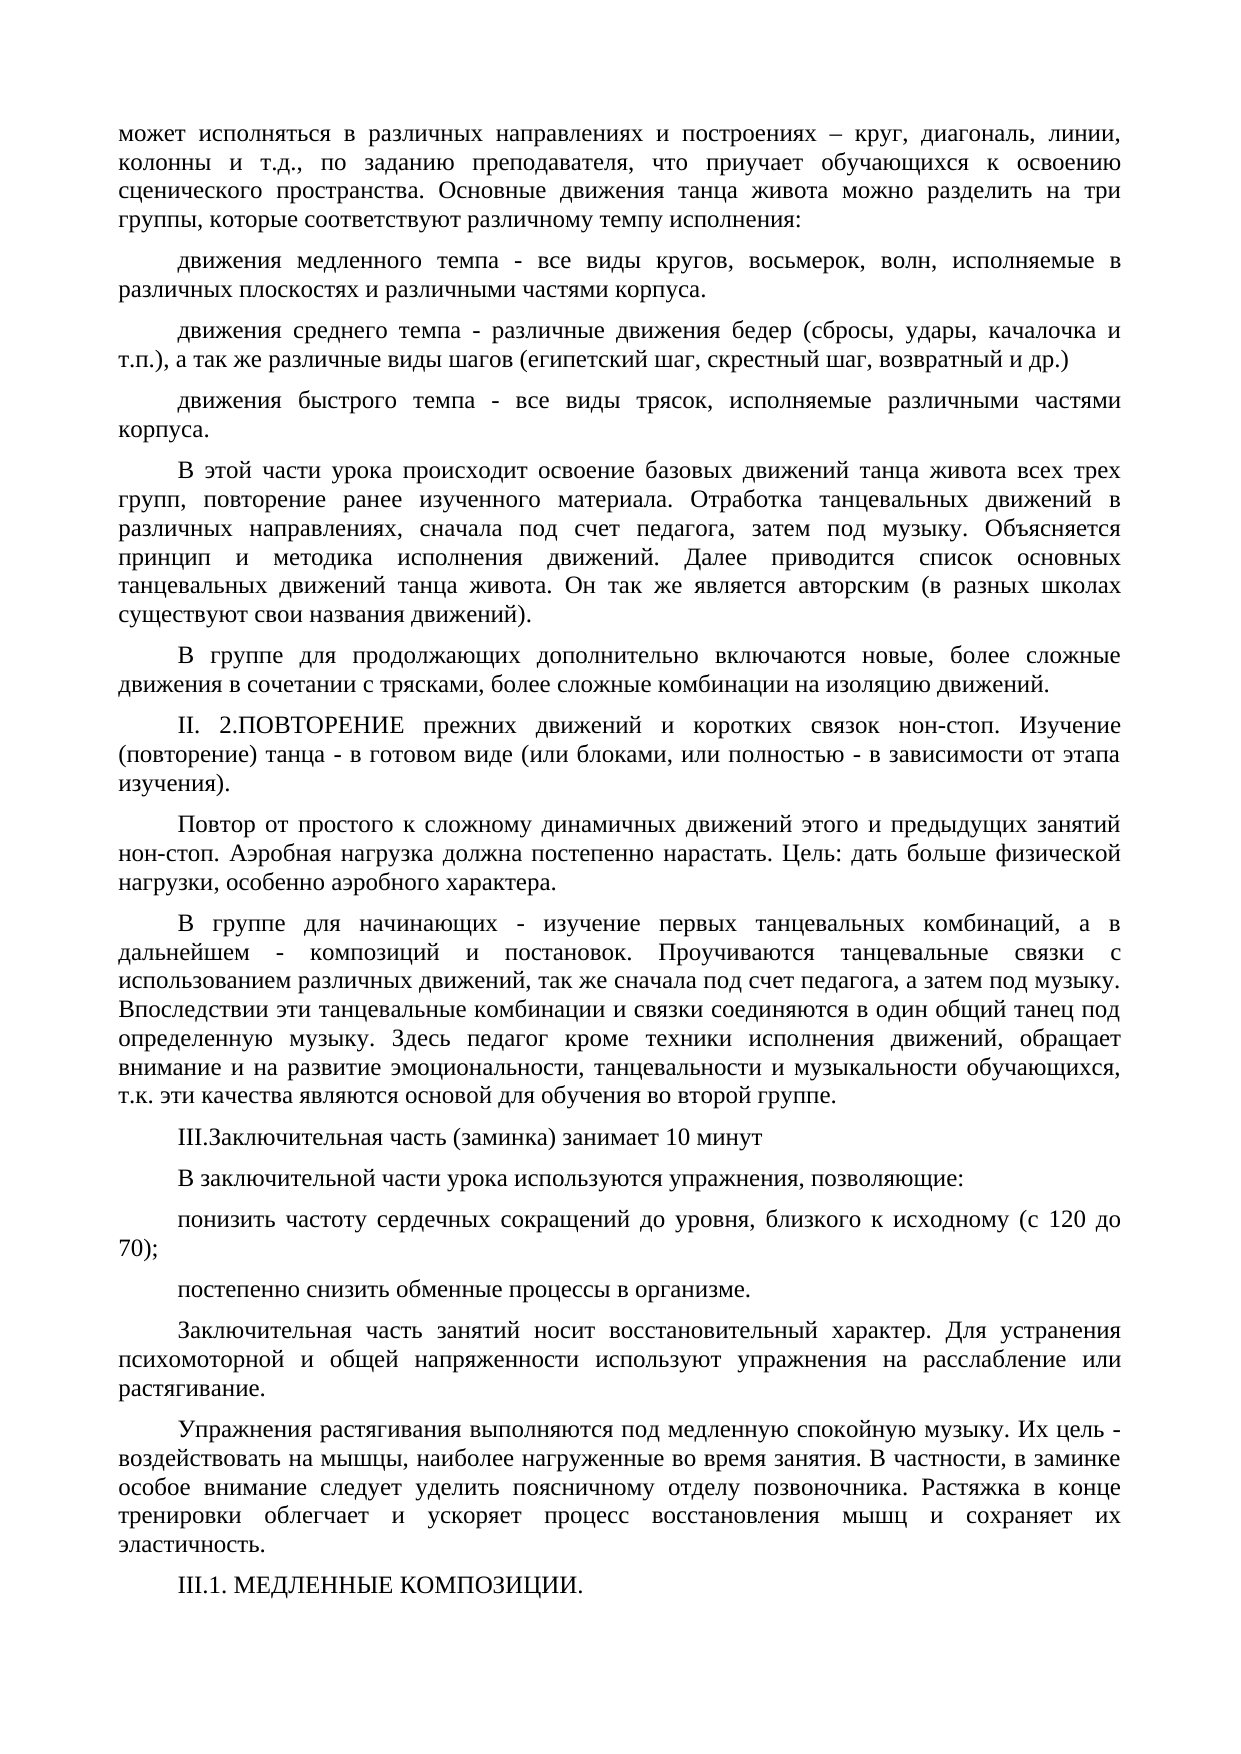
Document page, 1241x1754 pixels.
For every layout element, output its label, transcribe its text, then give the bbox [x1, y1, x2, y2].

text В группе для начинающих - изучение первых танцевальных комбинаций, а в дальнейшем - композиций и постановок. Проучиваются танцевальные связки с использованием различных движений, так же сначала под счет педагога, а затем под музыку. Впоследствии эти танцевальные комбинации и связки соединяются в один общий танец под определенную музыку. Здесь педагог кроме техники исполнения движений, обращает внимание и на развитие эмоциональности, танцевальности и музыкальности обучающихся, т.к. эти качества являются основой для обучения во второй группе. [118, 908, 1122, 1109]
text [118, 118, 1122, 233]
text II. 2.ПОВТОРЕНИЕ прежних движений и коротких связок нон-стоп. Изучение (повторение) танца - в готовом виде (или блоками, или полностью - в зависимости от этапа изучения). [118, 711, 1122, 797]
text движения медленного темпа - все виды кругов, восьмерок, волн, исполняемые в различных плоскостях и различными частями корпуса. [118, 246, 1122, 303]
text понизить частоту сердечных сокращений до уровня, близкого к исходному (с 120 до 70); [118, 1204, 1122, 1262]
text В этой части урока происходит освоение базовых движений танца живота всех трех групп, повторение ранее изученного материала. Отработка танцевальных движений в различных направлениях, сначала под счет педагога, затем под музыку. Объясняется принцип и методика исполнения движений. Далее приводится список основных танцевальных движений танца живота. Он так же является авторским (в разных школах существуют свои названия движений). [118, 456, 1122, 628]
text III.1. МЕДЛЕННЫЕ КОМПОЗИЦИИ. [118, 1571, 1122, 1599]
text III.Заключительная часть (заминка) занимает 10 минут [118, 1122, 1122, 1151]
text Упражнения растягивания выполняются под медленную спокойную музыку. Их цель - воздействовать на мышцы, наиболее нагруженные во время занятия. В частности, в заминке особое внимание следует уделить поясничному отделу позвоночника. Растяжка в конце тренировки облегчает и ускоряет процесс восстановления мышц и сохраняет их эластичность. [118, 1414, 1122, 1558]
text постепенно снизить обменные процессы в организме. [118, 1274, 1122, 1303]
text В заключительной части урока используются упражнения, позволяющие: [118, 1163, 1122, 1192]
text движения среднего темпа - различные движения бедер (сбросы, удары, качалочка и т.п.), а так же различные виды шагов (египетский шаг, скрестный шаг, возвратный и др.) [118, 316, 1122, 373]
text Повтор от простого к сложному динамичных движений этого и предыдущих занятий нон-стоп. Аэробная нагрузка должна постепенно нарастать. Цель: дать больше физической нагрузки, особенно аэробного характера. [118, 809, 1122, 896]
text движения быстрого темпа - все виды трясок, исполняемые различными частями корпуса. [118, 386, 1122, 443]
text Заключительная часть занятий носит восстановительный характер. Для устранения психомоторной и общей напряженности используют упражнения на расслабление или растягивание. [118, 1316, 1122, 1402]
text В группе для продолжающих дополнительно включаются новые, более сложные движения в сочетании с трясками, более сложные комбинации на изоляцию движений. [118, 641, 1122, 698]
